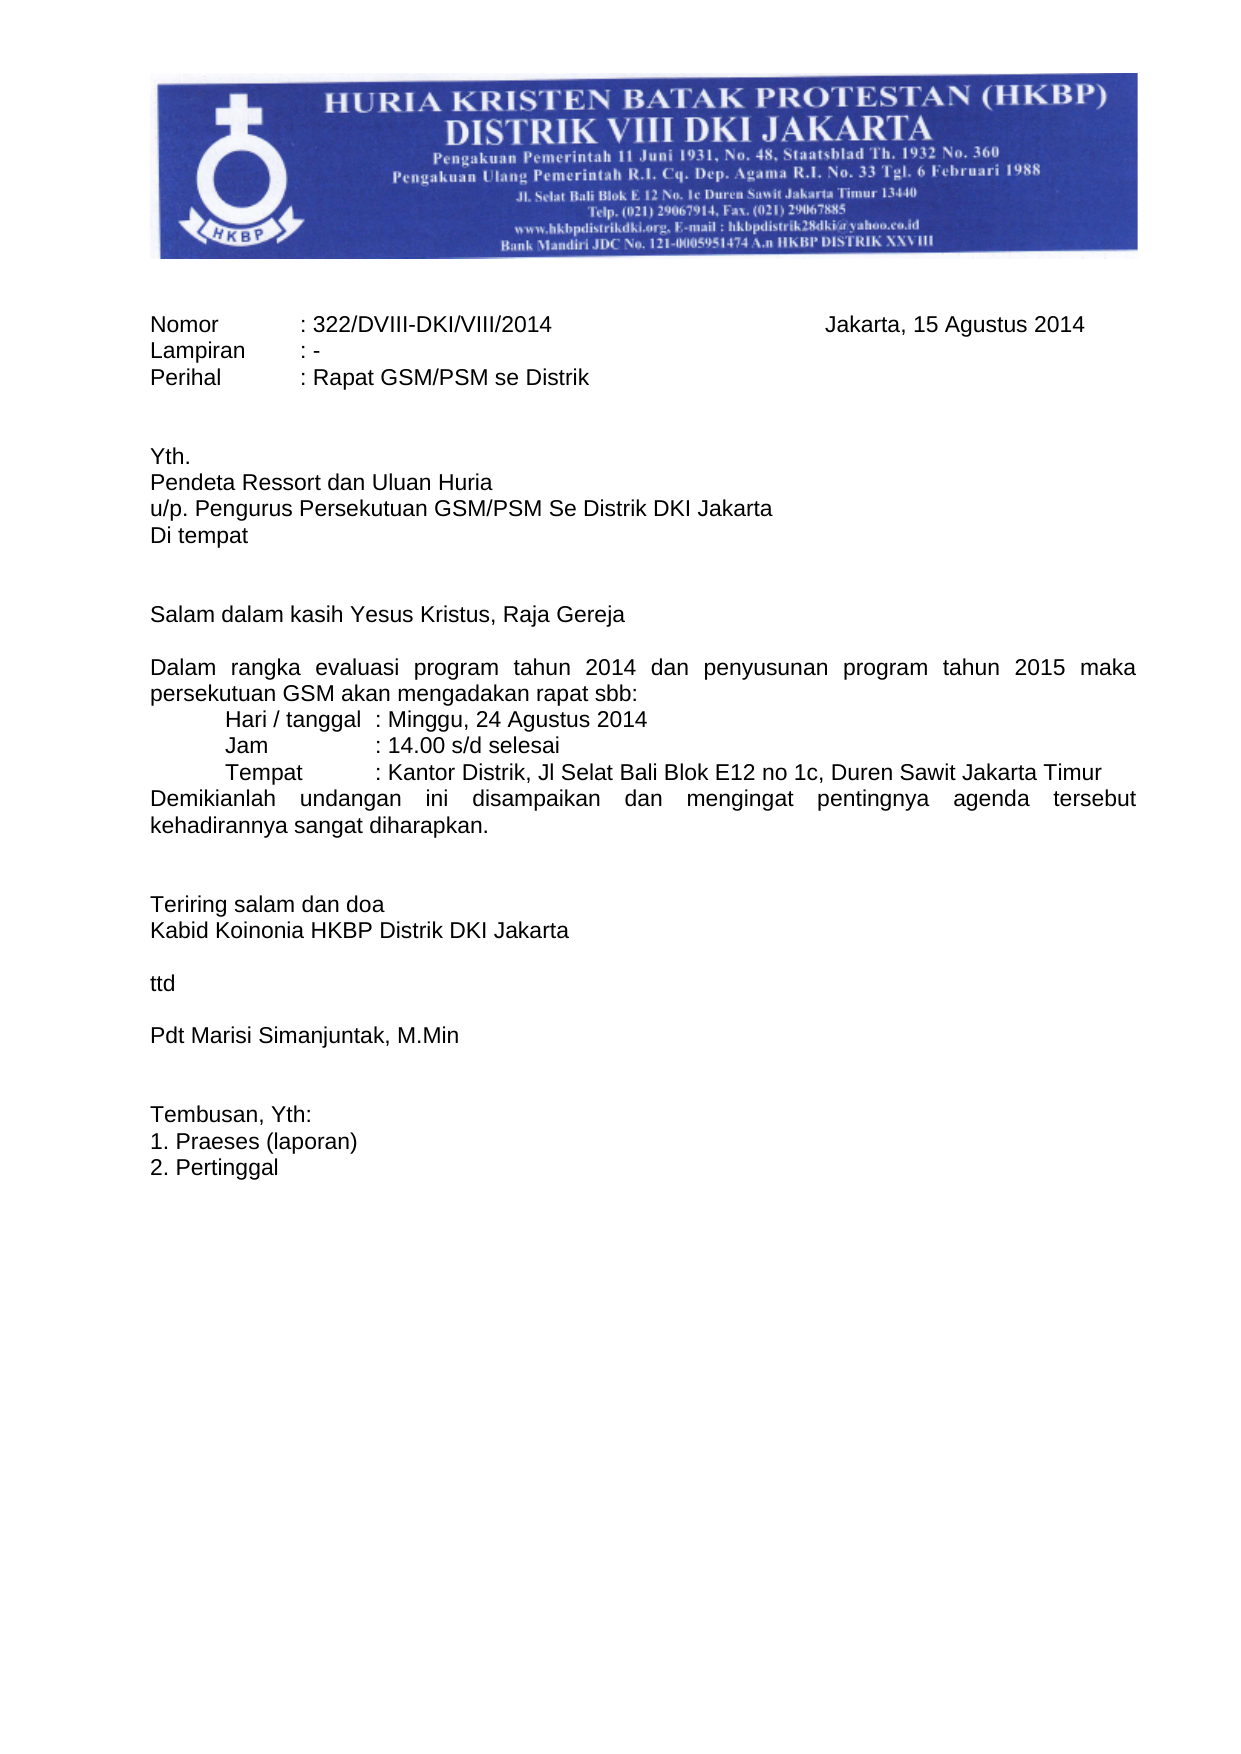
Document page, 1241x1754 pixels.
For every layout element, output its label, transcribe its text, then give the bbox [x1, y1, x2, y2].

text u/p. Pengurus Persekutuan GSM/PSM Se Distrik DKI Jakarta [150, 495, 1137, 522]
text Tembusan, Yth: [150, 1101, 1137, 1128]
text Tempat : Kantor Distrik, Jl Selat Bali Blok E12 no 1c, Duren Sawit Jakarta Timur [150, 759, 1137, 785]
text Demikianlah undangan ini disampaikan dan mengingat pentingnya agenda tersebut kehadirannya sangat diharapkan. [150, 785, 1137, 838]
text Lampiran : - [150, 337, 1137, 363]
text Nomor : 322/DVIII-DKI/VIII/2014 Jakarta, 15 Agustus 2014 [150, 311, 1137, 337]
text 1. Praeses (laporan) [150, 1128, 1137, 1154]
text Dalam rangka evaluasi program tahun 2014 dan penyusunan program tahun 2015 maka persekutuan GSM akan mengadakan rapat sbb: [150, 653, 1137, 706]
text Di tempat [150, 522, 1137, 548]
text Jam : 14.00 s/d selesai [150, 732, 1137, 759]
text Perihal : Rapat GSM/PSM se Distrik [150, 363, 1137, 390]
text Salam dalam kasih Yesus Kristus, Raja Gereja [150, 601, 1137, 627]
picture [150, 73, 1138, 259]
text Hari / tanggal : Minggu, 24 Agustus 2014 [150, 706, 1137, 732]
text 2. Pertinggal [150, 1154, 1137, 1181]
text Yth. Pendeta Ressort dan Uluan Huria [150, 443, 1137, 495]
table_header Teriring salam dan doa Kabid Koinonia HKBP Distrik DKI Jakarta ttd Pdt Marisi Simanjuntak, M.Min [139, 891, 667, 1049]
